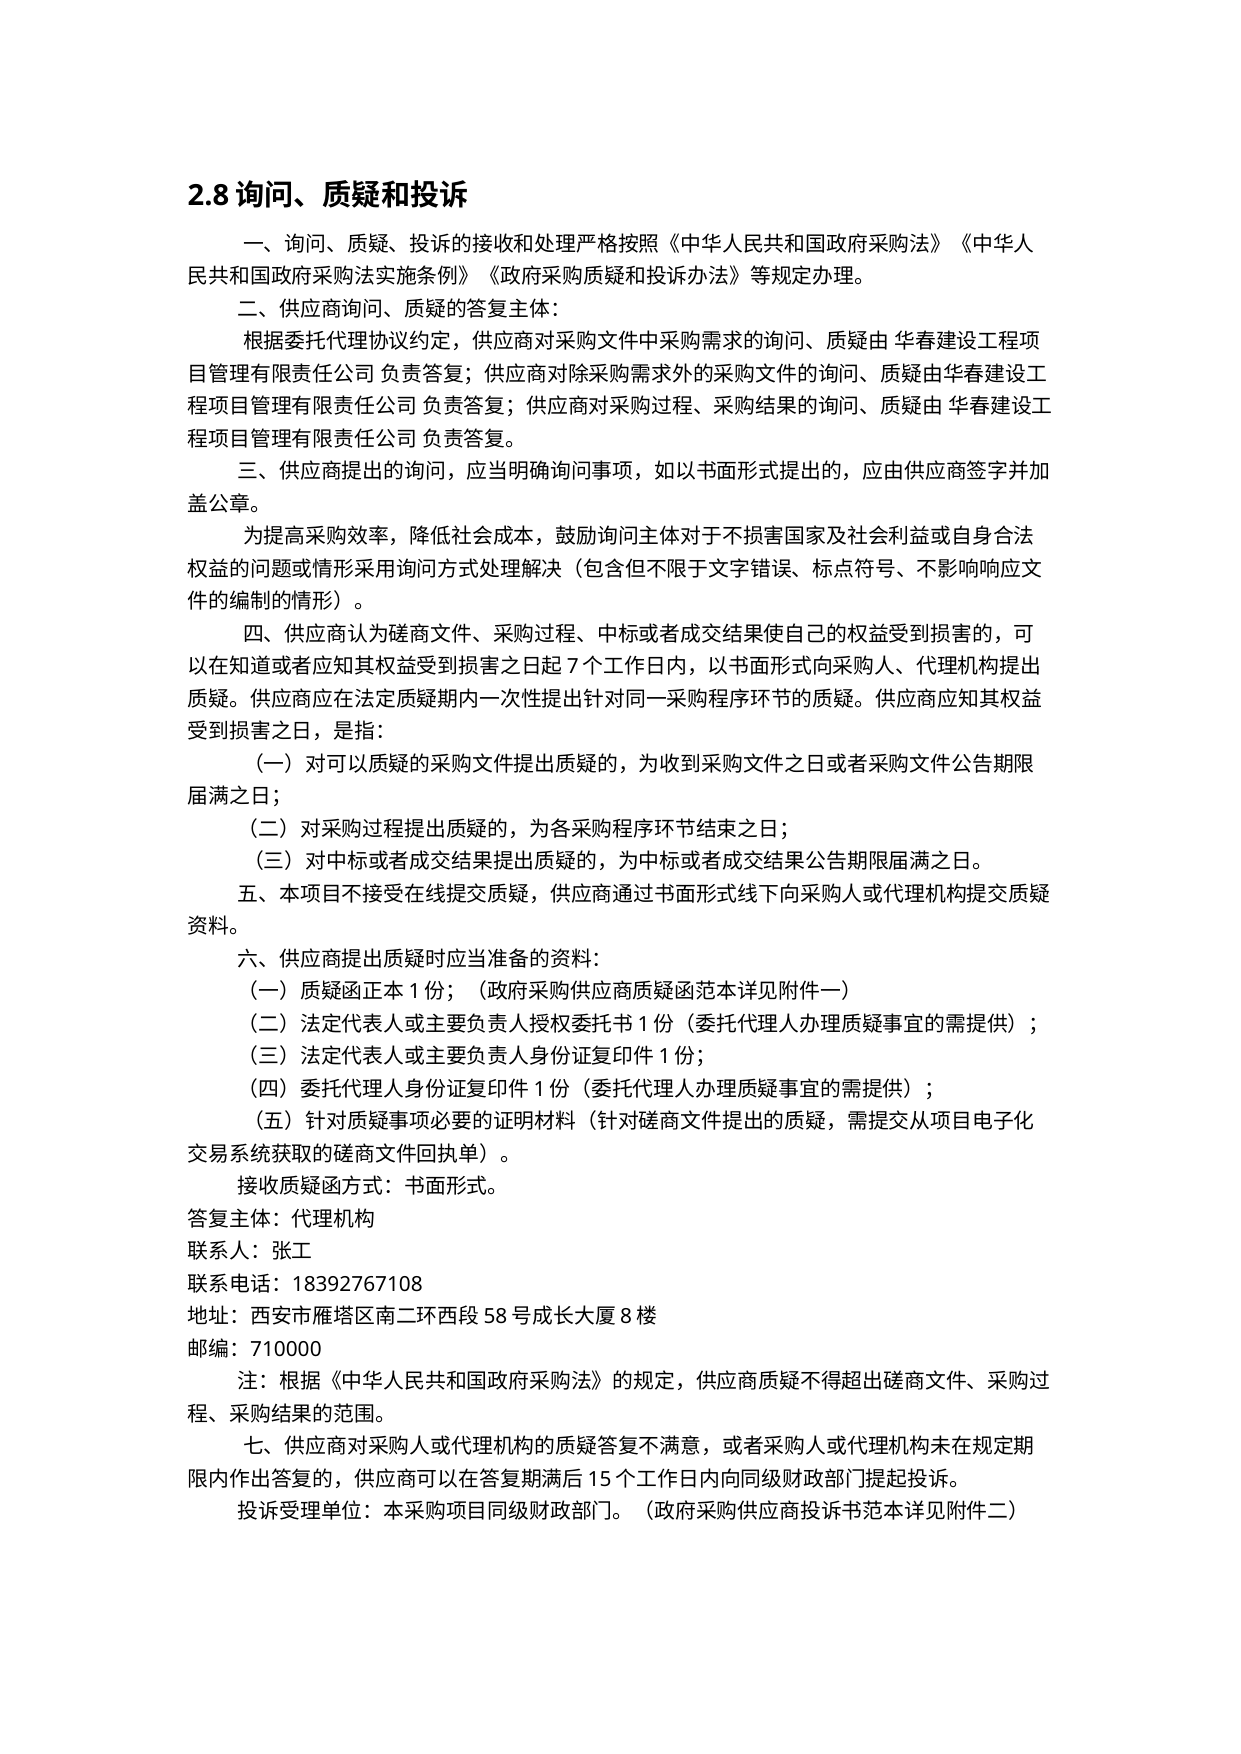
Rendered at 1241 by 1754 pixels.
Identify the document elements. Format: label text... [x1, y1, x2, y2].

text 七、供应商对采购人或代理机构的质疑答复不满意，或者采购人或代理机构未在规定期限内作出答复的，供应商可以在答复期满后15个工作日内向同级财政部门提起投诉。 [187, 1429, 1053, 1494]
text 根据委托代理协议约定，供应商对采购文件中采购需求的询问、质疑由 华春建设工程项目管理有限责任公司 负责答复；供应商对除采购需求外的采购文件的询问、质疑由华春建设工程项目管理有限责任公司 负责答复；供应商对采购过程、采购结果的询问、质疑由 华春建设工程项目管理有限责任公司 负责答复。 [187, 324, 1053, 454]
text 2.8询问、质疑和投诉 [187, 162, 1053, 227]
text 四、供应商认为磋商文件、采购过程、中标或者成交结果使自己的权益受到损害的，可以在知道或者应知其权益受到损害之日起7个工作日内，以书面形式向采购人、代理机构提出质疑。供应商应在法定质疑期内一次性提出针对同一采购程序环节的质疑。供应商应知其权益受到损害之日，是指： [187, 617, 1053, 747]
text 联系人：张工 [187, 1234, 1053, 1267]
text （三）对中标或者成交结果提出质疑的，为中标或者成交结果公告期限届满之日。 [187, 844, 1053, 877]
text 邮编：710000 [187, 1332, 1053, 1364]
text 接收质疑函方式：书面形式。 [187, 1169, 1053, 1202]
text 五、本项目不接受在线提交质疑，供应商通过书面形式线下向采购人或代理机构提交质疑资料。 [187, 877, 1053, 942]
text 地址：西安市雁塔区南二环西段58号成长大厦8楼 [187, 1299, 1053, 1332]
text 六、供应商提出质疑时应当准备的资料： [187, 942, 1053, 974]
text （一）质疑函正本1份；（政府采购供应商质疑函范本详见附件一） [187, 974, 1053, 1007]
text 为提高采购效率，降低社会成本，鼓励询问主体对于不损害国家及社会利益或自身合法权益的问题或情形采用询问方式处理解决（包含但不限于文字错误、标点符号、不影响响应文件的编制的情形）。 [187, 519, 1053, 617]
text 投诉受理单位：本采购项目同级财政部门。（政府采购供应商投诉书范本详见附件二） [187, 1494, 1053, 1527]
text 注：根据《中华人民共和国政府采购法》的规定，供应商质疑不得超出磋商文件、采购过程、采购结果的范围。 [187, 1364, 1053, 1429]
text （三）法定代表人或主要负责人身份证复印件1份； [187, 1039, 1053, 1072]
text 联系电话：18392767108 [187, 1267, 1053, 1299]
text 二、供应商询问、质疑的答复主体： [187, 292, 1053, 324]
text （五）针对质疑事项必要的证明材料（针对磋商文件提出的质疑，需提交从项目电子化交易系统获取的磋商文件回执单）。 [187, 1104, 1053, 1169]
text 三、供应商提出的询问，应当明确询问事项，如以书面形式提出的，应由供应商签字并加盖公章。 [187, 454, 1053, 519]
text （二）法定代表人或主要负责人授权委托书1份（委托代理人办理质疑事宜的需提供）； [187, 1007, 1053, 1039]
text （四）委托代理人身份证复印件1份（委托代理人办理质疑事宜的需提供）； [187, 1072, 1053, 1104]
text 一、询问、质疑、投诉的接收和处理严格按照《中华人民共和国政府采购法》《中华人民共和国政府采购法实施条例》《政府采购质疑和投诉办法》等规定办理。 [187, 227, 1053, 292]
text （一）对可以质疑的采购文件提出质疑的，为收到采购文件之日或者采购文件公告期限届满之日； [187, 747, 1053, 812]
text （二）对采购过程提出质疑的，为各采购程序环节结束之日； [187, 812, 1053, 844]
text 答复主体：代理机构 [187, 1202, 1053, 1234]
